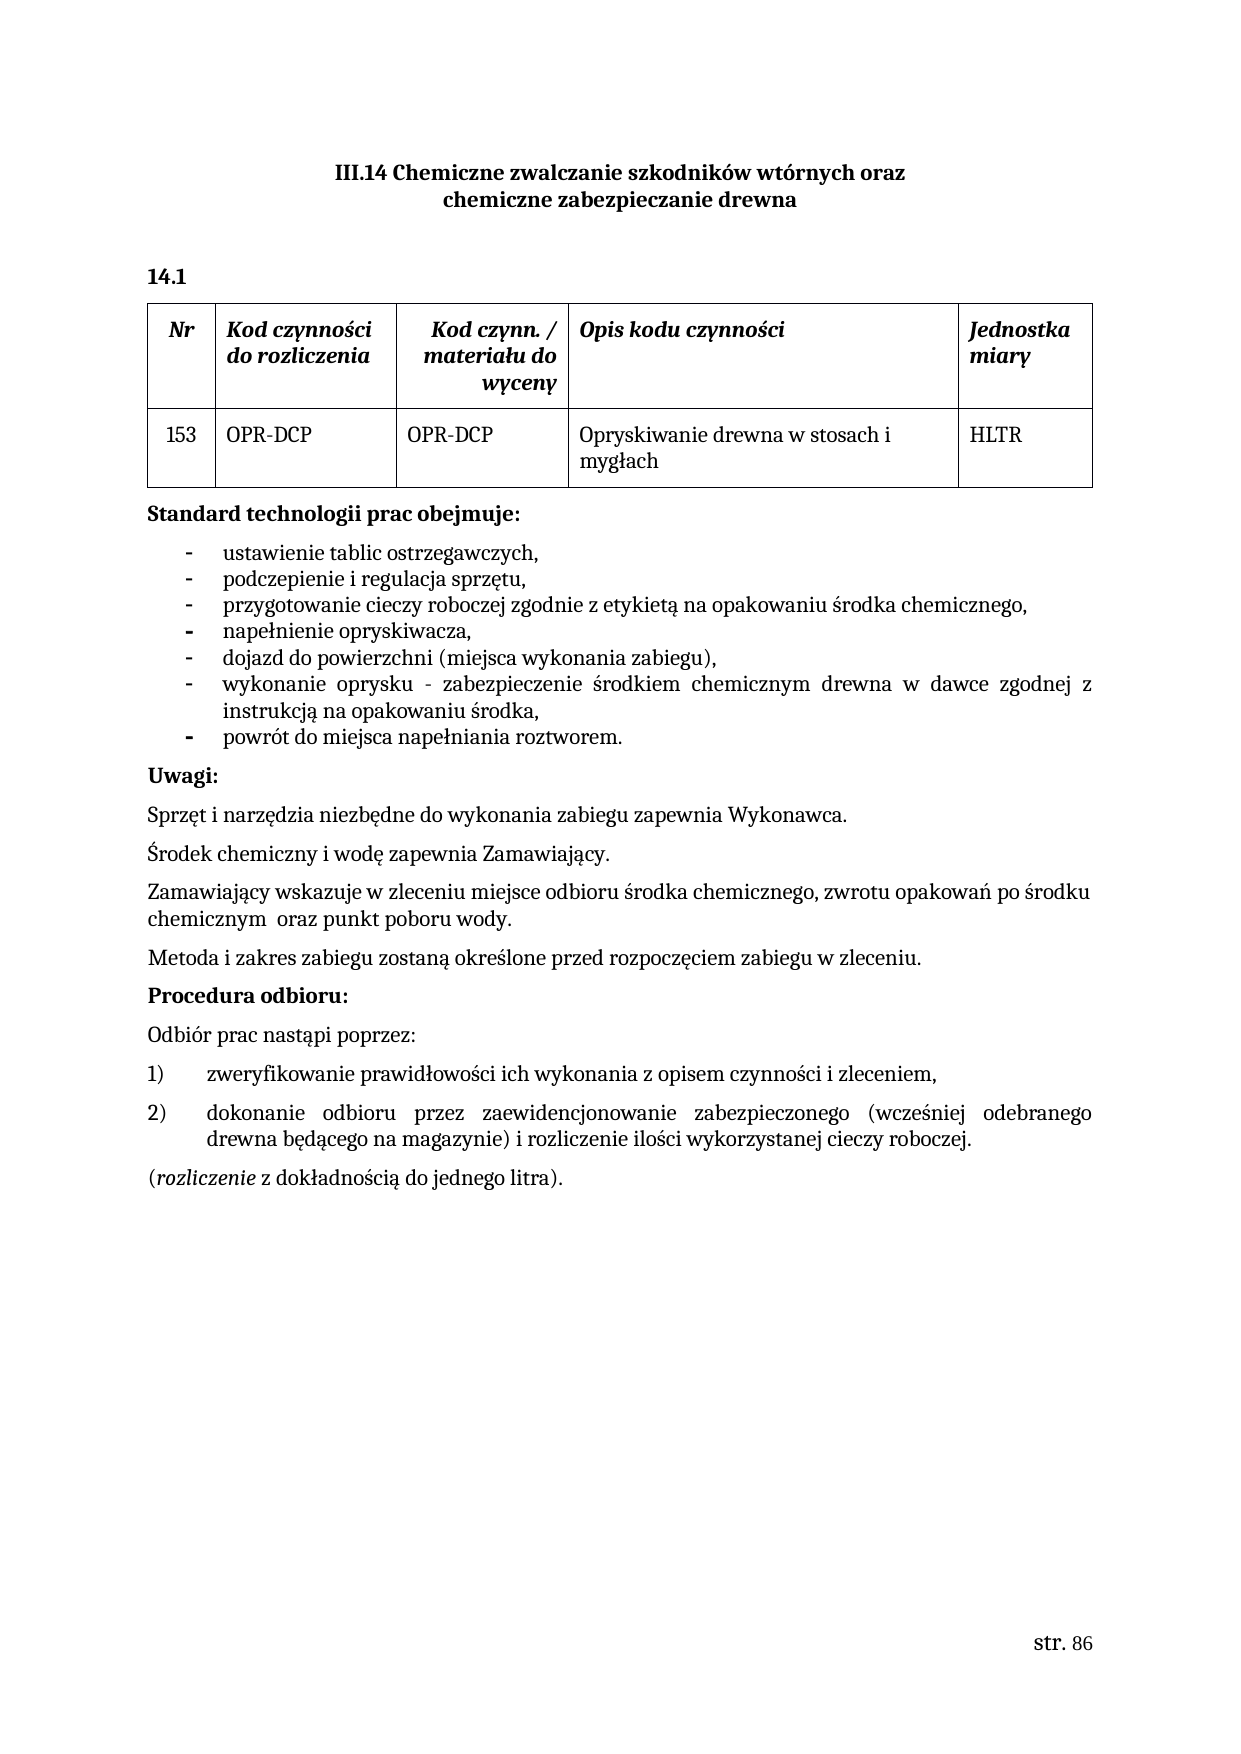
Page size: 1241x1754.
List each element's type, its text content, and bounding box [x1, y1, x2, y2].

list napełnienie opryskiwacza, [185, 618, 1093, 645]
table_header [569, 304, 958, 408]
text Standard technologii prac obejmuje: [148, 500, 1093, 527]
list powrót do miejsca napełniania roztworem. [185, 724, 1093, 750]
text Środek chemiczny i wodę zapewnia Zamawiający. [148, 840, 1093, 867]
text (rozliczenie z dokładnością do jednego litra). [148, 1165, 1093, 1191]
list przygotowanie cieczy roboczej zgodnie z etykietą na opakowaniu środka chemicznego, [185, 592, 1093, 618]
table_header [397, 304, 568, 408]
list dojazd do powierzchni (miejsca wykonania zabiegu), [185, 645, 1093, 671]
text Sprzęt i narzędzia niezbędne do wykonania zabiegu zapewnia Wykonawca. [148, 801, 1093, 828]
text 2) dokonanie odbioru przez zaewidencjonowanie zabezpieczonego (wcześniej odebranego drewna będącego na magazynie) i rozliczenie ilości wykorzystanej cieczy roboczej. [148, 1100, 1093, 1152]
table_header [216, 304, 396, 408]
text 14.1 [148, 264, 1093, 291]
list podczepienie i regulacja sprzętu, [185, 566, 1093, 592]
text Procedura odbioru: [148, 983, 1093, 1009]
list ustawienie tablic ostrzegawczych, [185, 539, 1093, 566]
text Odbiór prac nastąpi poprzez: [148, 1022, 1093, 1048]
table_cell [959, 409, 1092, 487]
text 1) zweryfikowanie prawidłowości ich wykonania z opisem czynności i zleceniem, [148, 1061, 1093, 1087]
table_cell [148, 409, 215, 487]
text Zamawiający wskazuje w zleceniu miejsce odbioru środka chemicznego, zwrotu opakowań po środku chemicznym oraz punkt poboru wody. [148, 879, 1093, 932]
text Metoda i zakres zabiegu zostaną określone przed rozpoczęciem zabiegu w zleceniu. [148, 944, 1093, 971]
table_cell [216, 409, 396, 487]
text III.14 Chemiczne zwalczanie szkodników wtórnych oraz chemiczne zabezpieczanie drewna [148, 160, 1093, 213]
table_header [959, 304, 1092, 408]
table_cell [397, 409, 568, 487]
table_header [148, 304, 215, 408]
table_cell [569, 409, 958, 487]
text Uwagi: [148, 763, 1093, 789]
list wykonanie oprysku - zabezpieczenie środkiem chemicznym drewna w dawce zgodnej z instrukcją na opakowaniu środka, [185, 671, 1093, 724]
